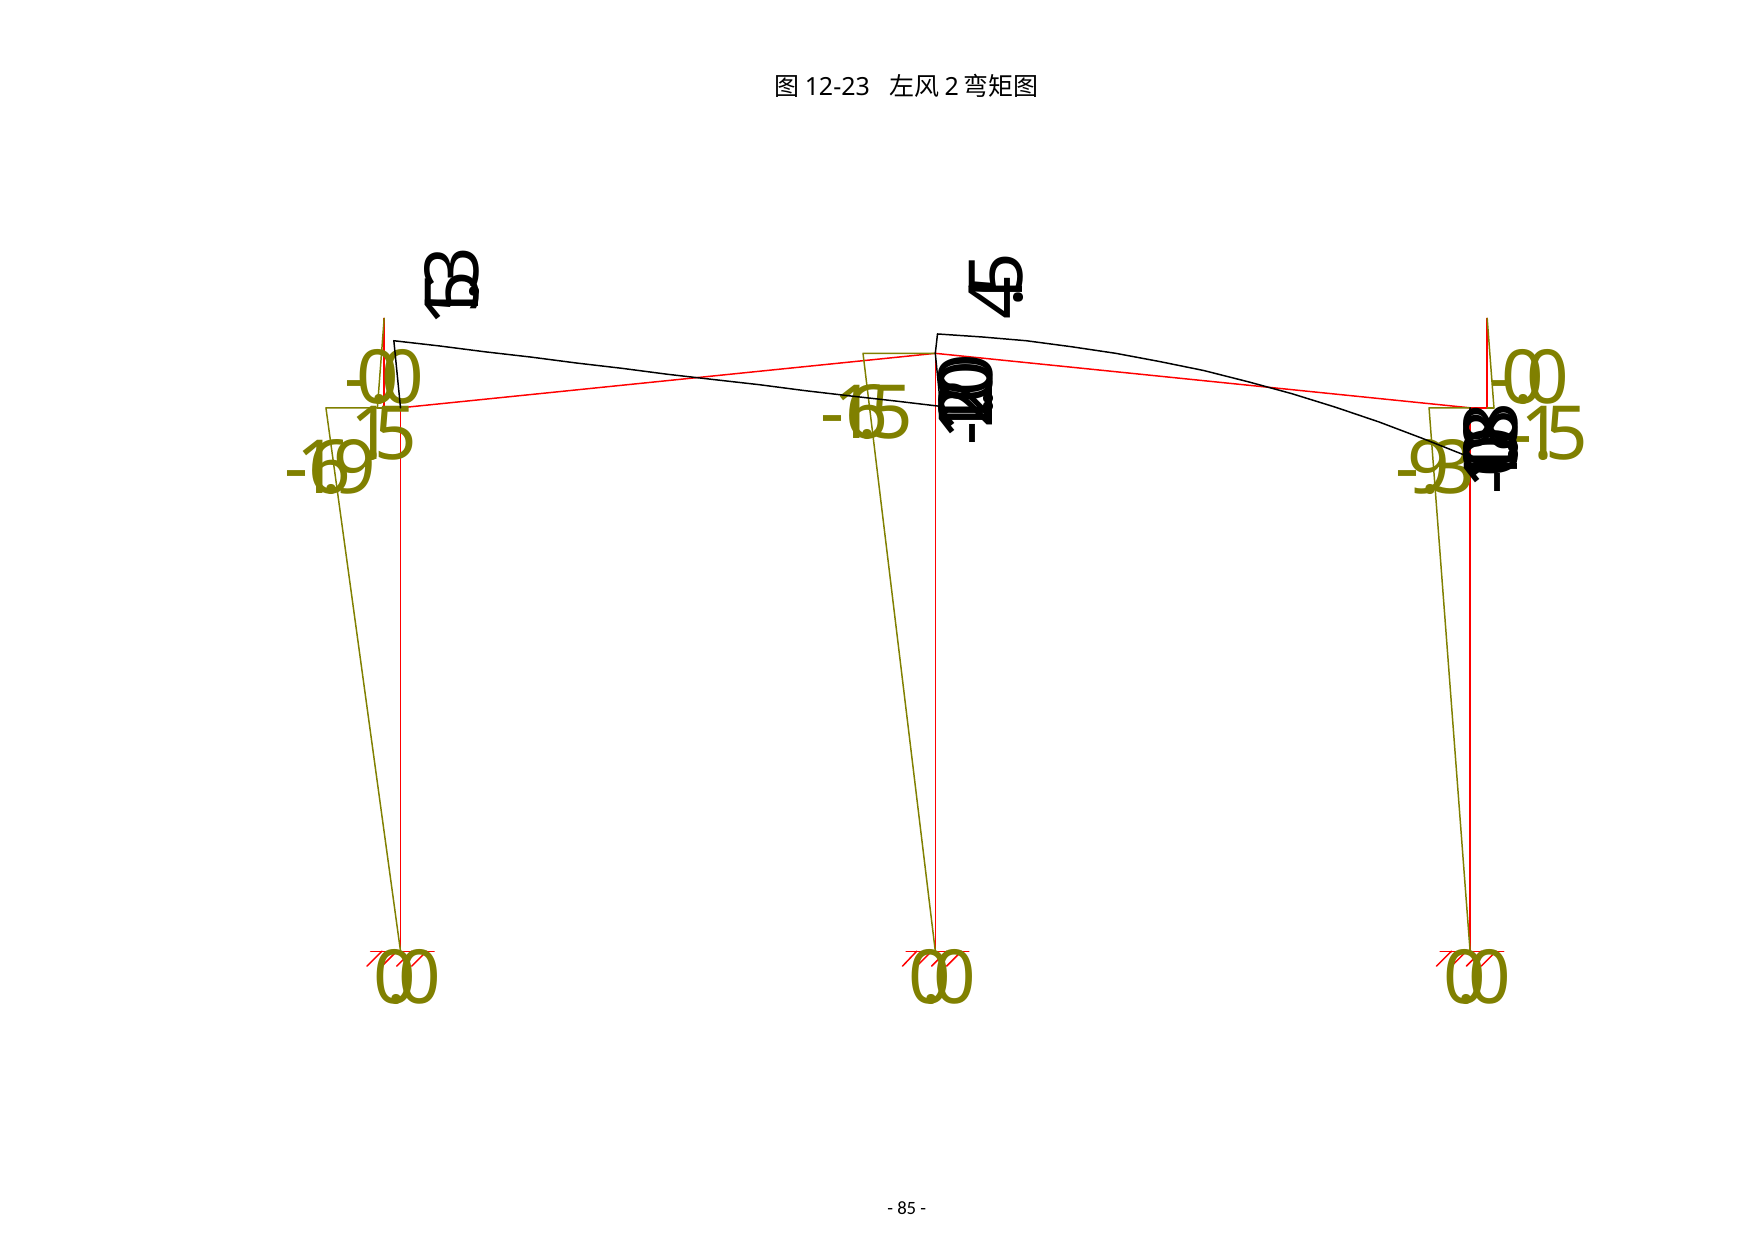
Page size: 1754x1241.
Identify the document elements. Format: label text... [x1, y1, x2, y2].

text 图12-23 左风2弯矩图 [148, 61, 1665, 108]
